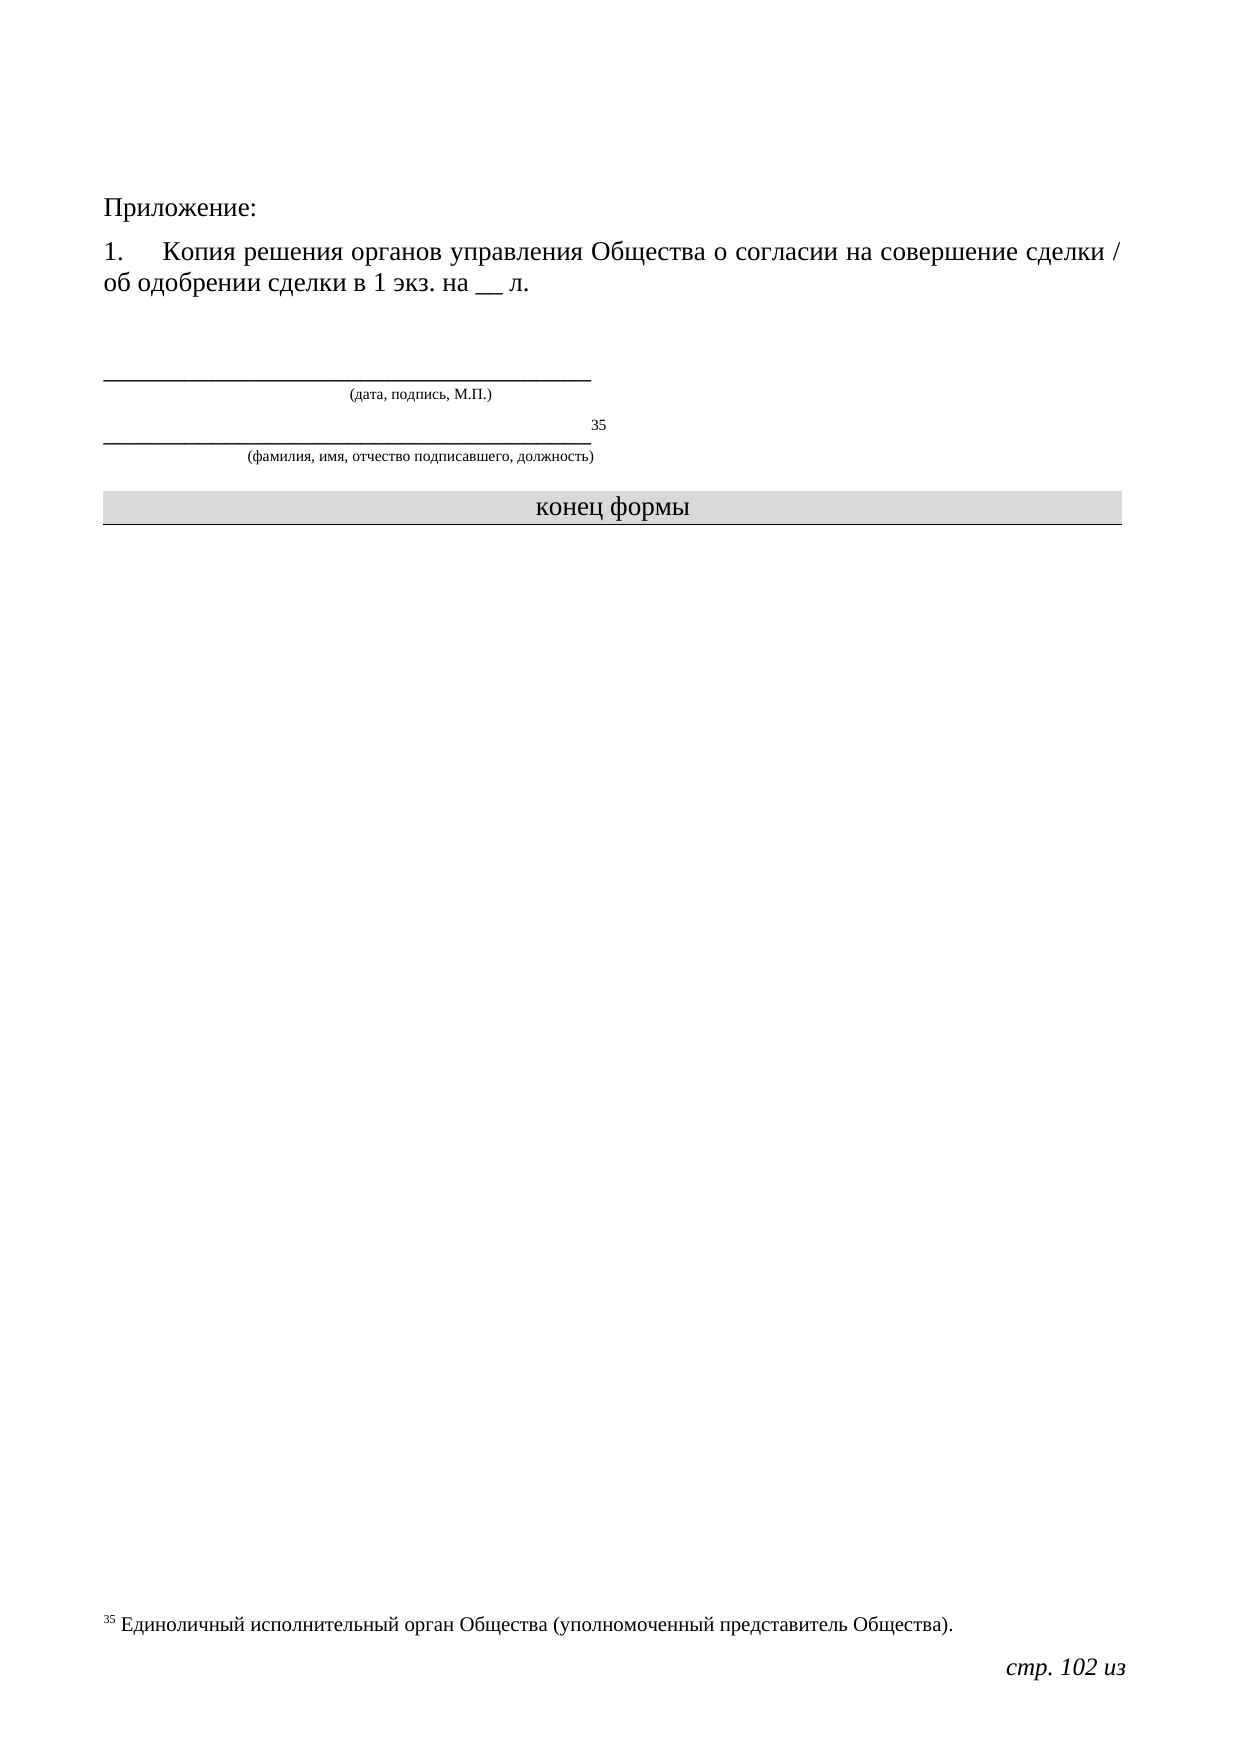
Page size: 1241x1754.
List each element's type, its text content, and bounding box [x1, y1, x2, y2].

text конец формы [103, 491, 1122, 524]
text Приложение: [103, 191, 1122, 222]
text ____________________________________ [103, 353, 1122, 384]
text 1. Копия решения органов управления Общества о согласии на совершение сделки / об одобрении сделки в 1 экз. на __ л. [103, 235, 1122, 297]
text ____________________________________ [103, 416, 1122, 447]
text (фамилия, имя, отчество подписавшего, должность) [103, 447, 738, 478]
text (дата, подпись, М.П.) [103, 384, 738, 416]
